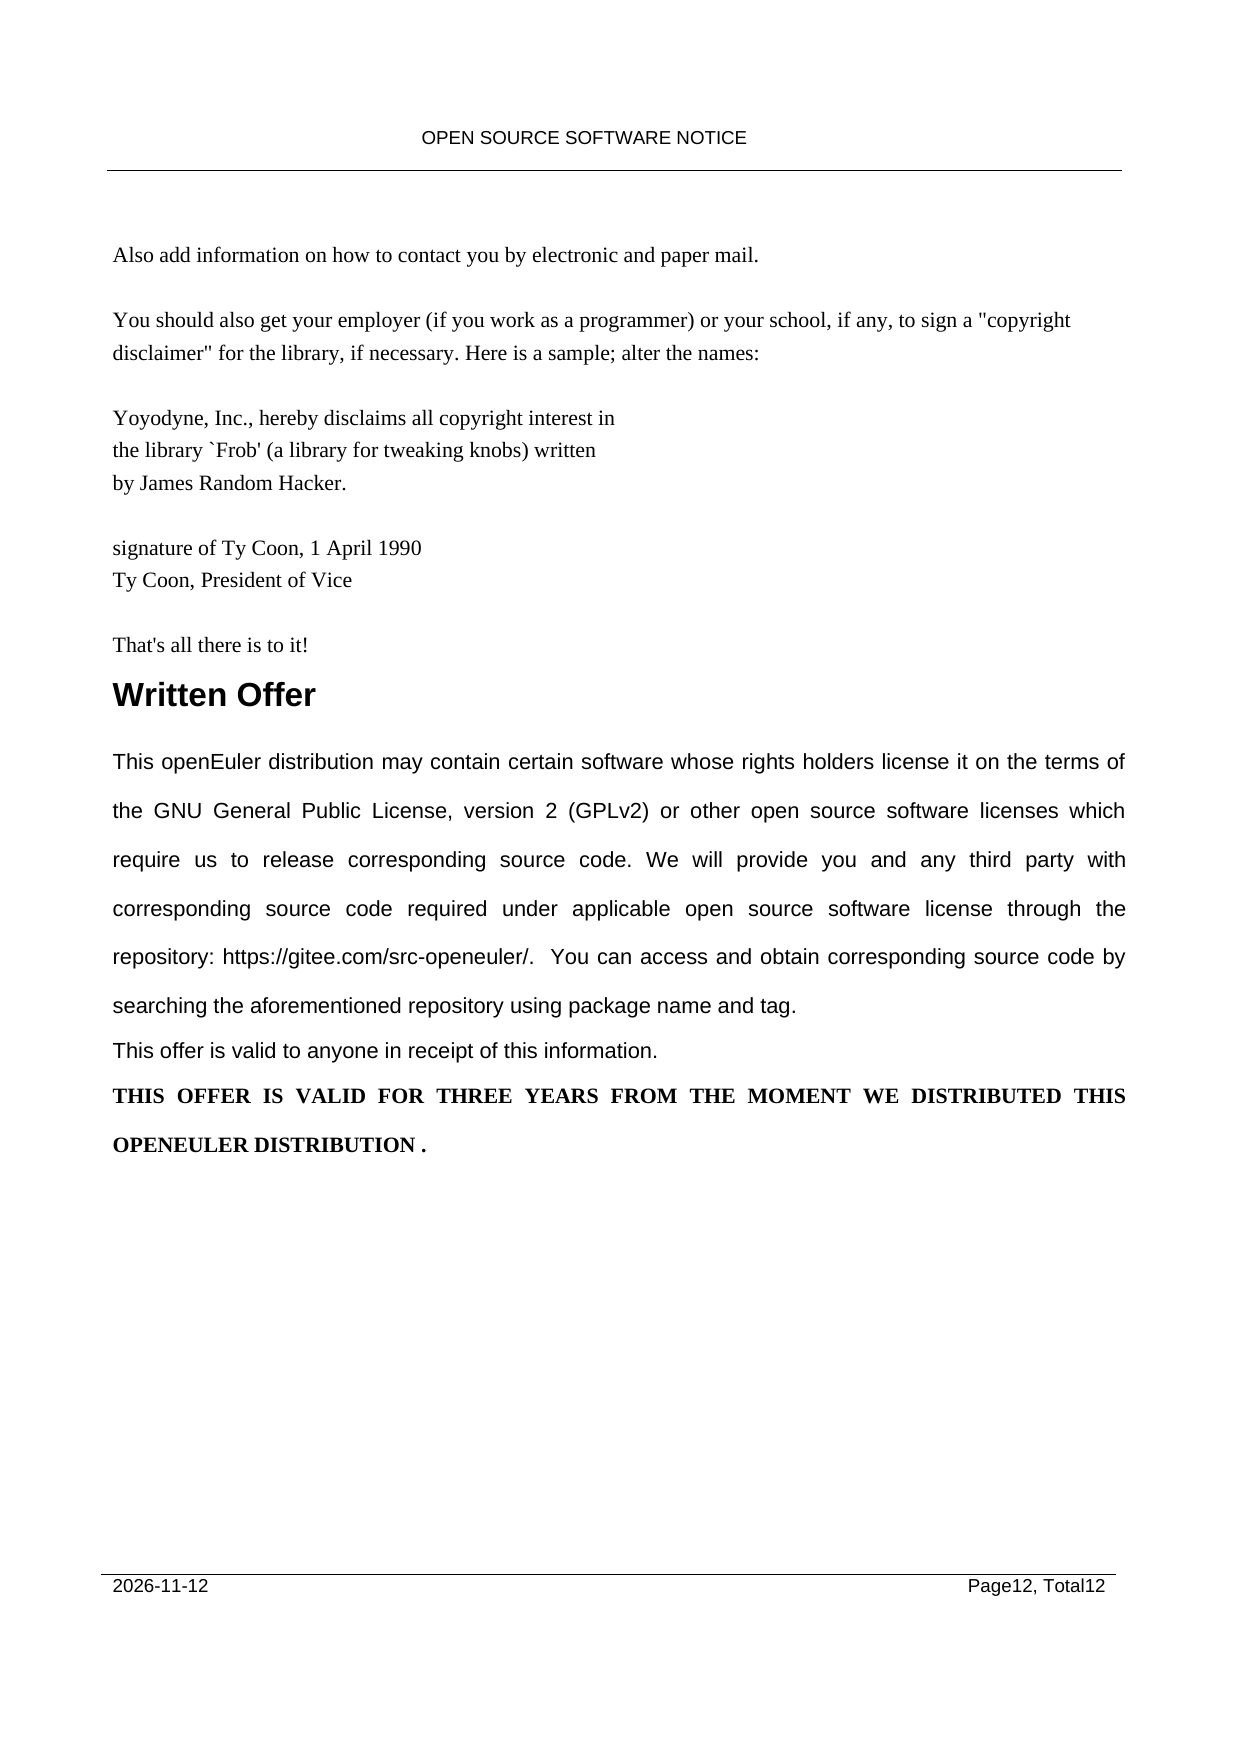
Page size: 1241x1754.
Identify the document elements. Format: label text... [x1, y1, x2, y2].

text Written Offer [112, 661, 1128, 726]
text THIS OFFER IS VALID FOR THREE YEARS FROM THE MOMENT WE DISTRIBUTED THIS OPENEULER DISTRIBUTION . [112, 1079, 1128, 1161]
text This openEuler distribution may contain certain software whose rights holders license it on the terms of the GNU General Public License, version 2 (GPLv2) or other open source software licenses which require us to release corresponding source code. We will provide you and any third party with corresponding source code required under applicable open source software license through the repository: https://gitee.com/src-openeuler/. You can access and obtain corresponding source code by searching the aforementioned repository using package name and tag. [112, 746, 1128, 1022]
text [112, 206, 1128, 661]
text This offer is valid to anyone in receipt of this information. [112, 1034, 1128, 1067]
